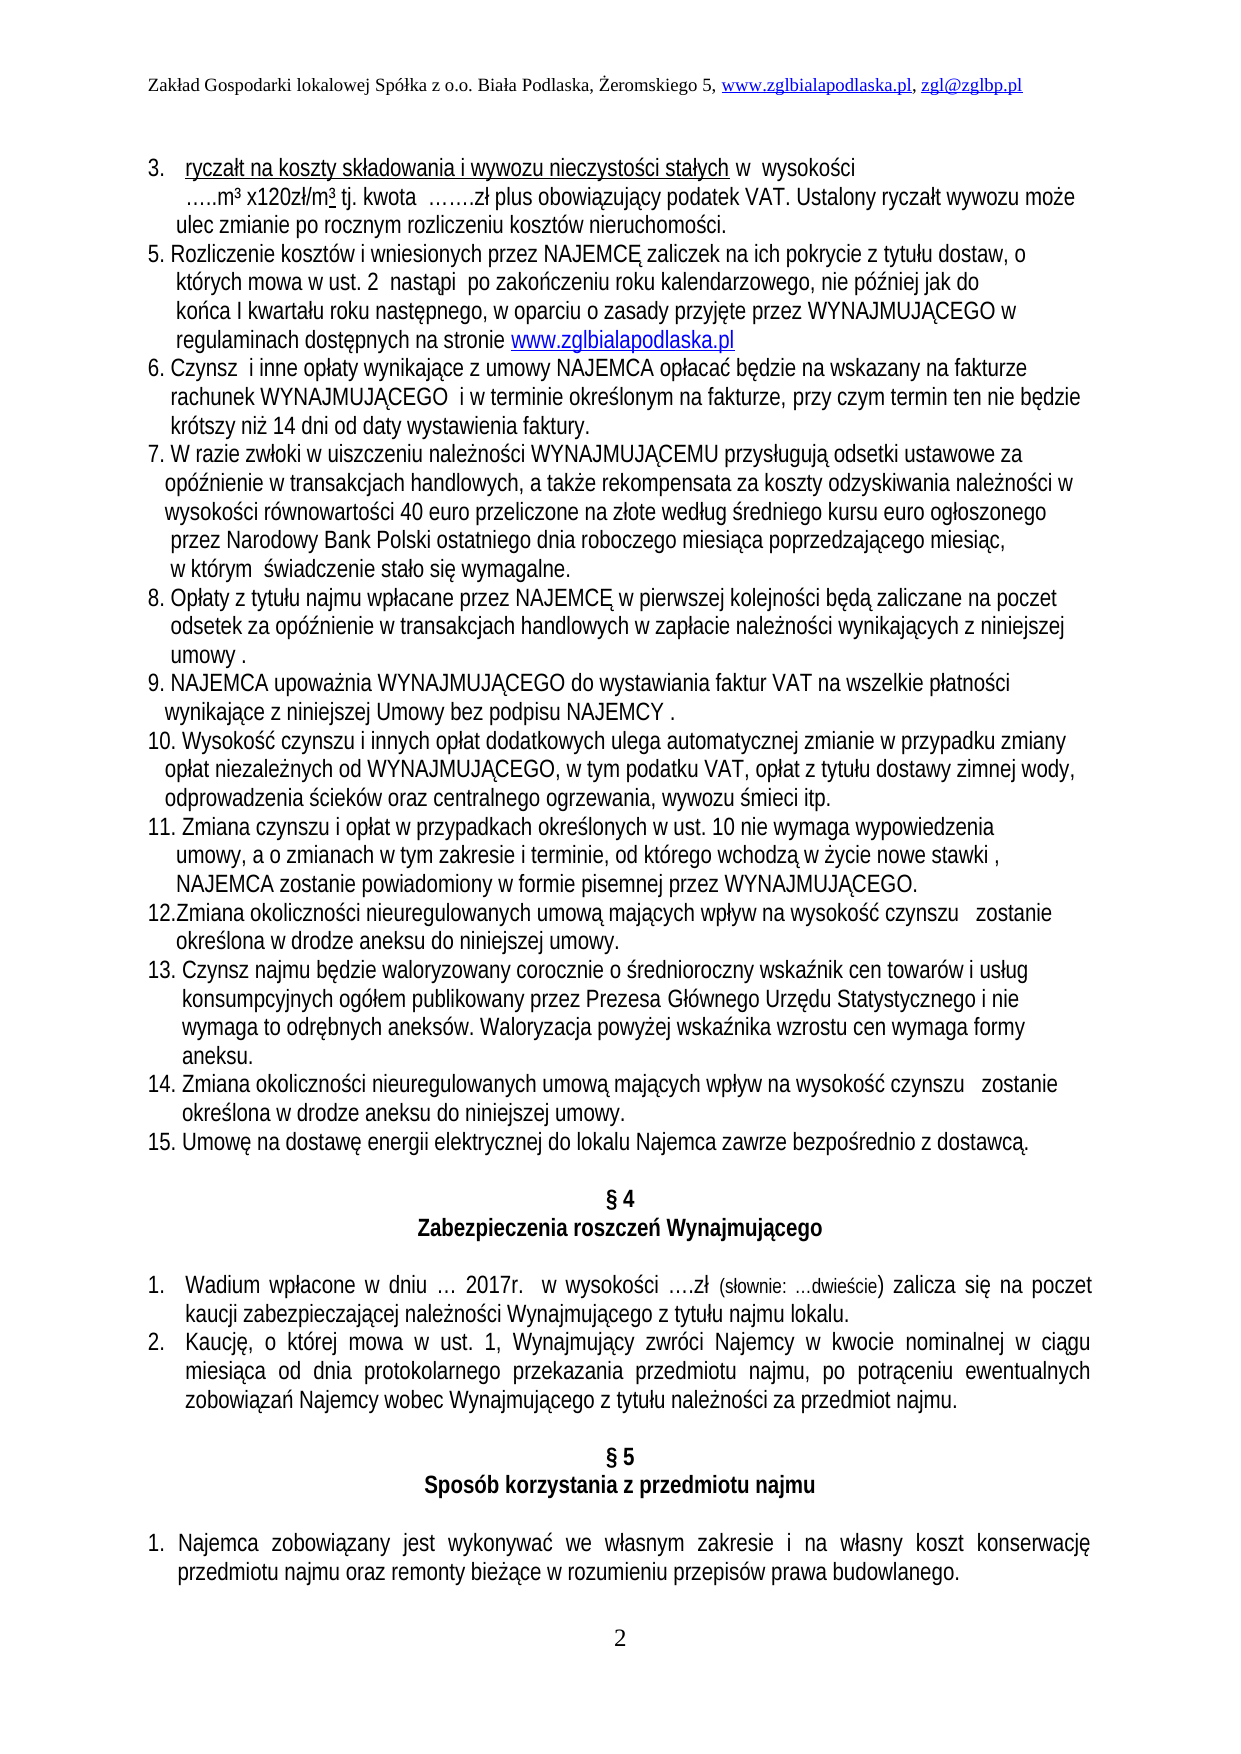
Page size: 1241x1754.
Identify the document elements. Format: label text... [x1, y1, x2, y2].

text 12.Zmiana okoliczności nieuregulowanych umową mających wpływ na wysokość czynszu zostanie [148, 898, 1093, 926]
text § 5 [148, 1442, 1093, 1471]
text konsumpcyjnych ogółem publikowany przez Prezesa Głównego Urzędu Statystycznego i nie [148, 983, 1093, 1012]
text wymaga to odrębnych aneksów. Waloryzacja powyżej wskaźnika wzrostu cen wymaga formy [148, 1012, 1093, 1041]
text 8. Opłaty z tytułu najmu wpłacane przez NAJEMCĘ w pierwszej kolejności będą zaliczane na poczet [148, 582, 1093, 611]
text Zabezpieczenia roszczeń Wynajmującego [148, 1213, 1093, 1241]
list Wadium wpłacone w dniu … 2017r. w wysokości ….zł (słownie: …dwieście) zalicza się na poczet kaucji zabezpieczającej należności Wynajmującego z tytułu najmu lokalu. [148, 1270, 1093, 1327]
text końca I kwartału roku następnego, w oparciu o zasady przyjęte przez WYNAJMUJĄCEGO w [148, 296, 1093, 325]
text określona w drodze aneksu do niniejszej umowy. [148, 926, 1093, 955]
text 15. Umowę na dostawę energii elektrycznej do lokalu Najemca zawrze bezpośrednio z dostawcą. [148, 1127, 1093, 1155]
text NAJEMCA zostanie powiadomiony w formie pisemnej przez WYNAJMUJĄCEGO. [148, 869, 1093, 898]
text …..m³ x120zł/m³ tj. kwota …….zł plus obowiązujący podatek VAT. Ustalony ryczałt wywozu może [185, 181, 1093, 210]
text w którym świadczenie stało się wymagalne. [148, 554, 1093, 582]
text wynikające z niniejszej Umowy bez podpisu NAJEMCY . [148, 697, 1093, 726]
text 6. Czynsz i inne opłaty wynikające z umowy NAJEMCA opłacać będzie na wskazany na fakturze [148, 353, 1093, 382]
text Sposób korzystania z przedmiotu najmu [148, 1471, 1093, 1499]
text 9. NAJEMCA upoważnia WYNAJMUJĄCEGO do wystawiania faktur VAT na wszelkie płatności [148, 668, 1093, 697]
text których mowa w ust. 2 nastąpi po zakończeniu roku kalendarzowego, nie później jak do [148, 267, 1093, 296]
text 14. Zmiana okoliczności nieuregulowanych umową mających wpływ na wysokość czynszu zostanie [148, 1069, 1093, 1098]
text 11. Zmiana czynszu i opłat w przypadkach określonych w ust. 10 nie wymaga wypowiedzenia [148, 812, 1093, 840]
text regulaminach dostępnych na stronie www.zglbialapodlaska.pl [148, 325, 1093, 353]
text rachunek WYNAJMUJĄCEGO i w terminie określonym na fakturze, przy czym termin ten nie będzie [148, 382, 1093, 411]
text 13. Czynsz najmu będzie waloryzowany corocznie o średnioroczny wskaźnik cen towarów i usług [148, 955, 1093, 983]
text 10. Wysokość czynszu i innych opłat dodatkowych ulega automatycznej zmianie w przypadku zmiany [148, 726, 1093, 754]
text odprowadzenia ścieków oraz centralnego ogrzewania, wywozu śmieci itp. [148, 783, 1093, 812]
text umowy . [148, 640, 1093, 668]
text umowy, a o zmianach w tym zakresie i terminie, od którego wchodzą w życie nowe stawki , [148, 840, 1093, 869]
text krótszy niż 14 dni od daty wystawienia faktury. [148, 411, 1093, 439]
list Kaucję, o której mowa w ust. 1, Wynajmujący zwróci Najemcy w kwocie nominalnej w ciągu miesiąca od dnia protokolarnego przekazania przedmiotu najmu, po potrąceniu ewentualnych zobowiązań Najemcy wobec Wynajmującego z tytułu należności za przedmiot najmu. [148, 1327, 1093, 1413]
text opóźnienie w transakcjach handlowych, a także rekompensata za koszty odzyskiwania należności w [148, 468, 1093, 497]
text określona w drodze aneksu do niniejszej umowy. [148, 1098, 1093, 1127]
text § 4 [148, 1184, 1093, 1213]
text 7. W razie zwłoki w uiszczeniu należności WYNAJMUJĄCEMU przysługują odsetki ustawowe za [148, 439, 1093, 468]
text wysokości równowartości 40 euro przeliczone na złote według średniego kursu euro ogłoszonego [148, 497, 1093, 525]
list ryczałt na koszty składowania i wywozu nieczystości stałych w wysokości [148, 153, 1093, 181]
text ulec zmianie po rocznym rozliczeniu kosztów nieruchomości. [148, 210, 1093, 239]
text aneksu. [148, 1041, 1093, 1069]
text 5. Rozliczenie kosztów i wniesionych przez NAJEMCĘ zaliczek na ich pokrycie z tytułu dostaw, o [148, 239, 1093, 267]
text odsetek za opóźnienie w transakcjach handlowych w zapłacie należności wynikających z niniejszej [148, 611, 1093, 640]
text przez Narodowy Bank Polski ostatniego dnia roboczego miesiąca poprzedzającego miesiąc, [148, 525, 1093, 554]
text 1. Najemca zobowiązany jest wykonywać we własnym zakresie i na własny koszt konserwację przedmiotu najmu oraz remonty bieżące w rozumieniu przepisów prawa budowlanego. [148, 1528, 1093, 1585]
text opłat niezależnych od WYNAJMUJĄCEGO, w tym podatku VAT, opłat z tytułu dostawy zimnej wody, [148, 754, 1093, 783]
